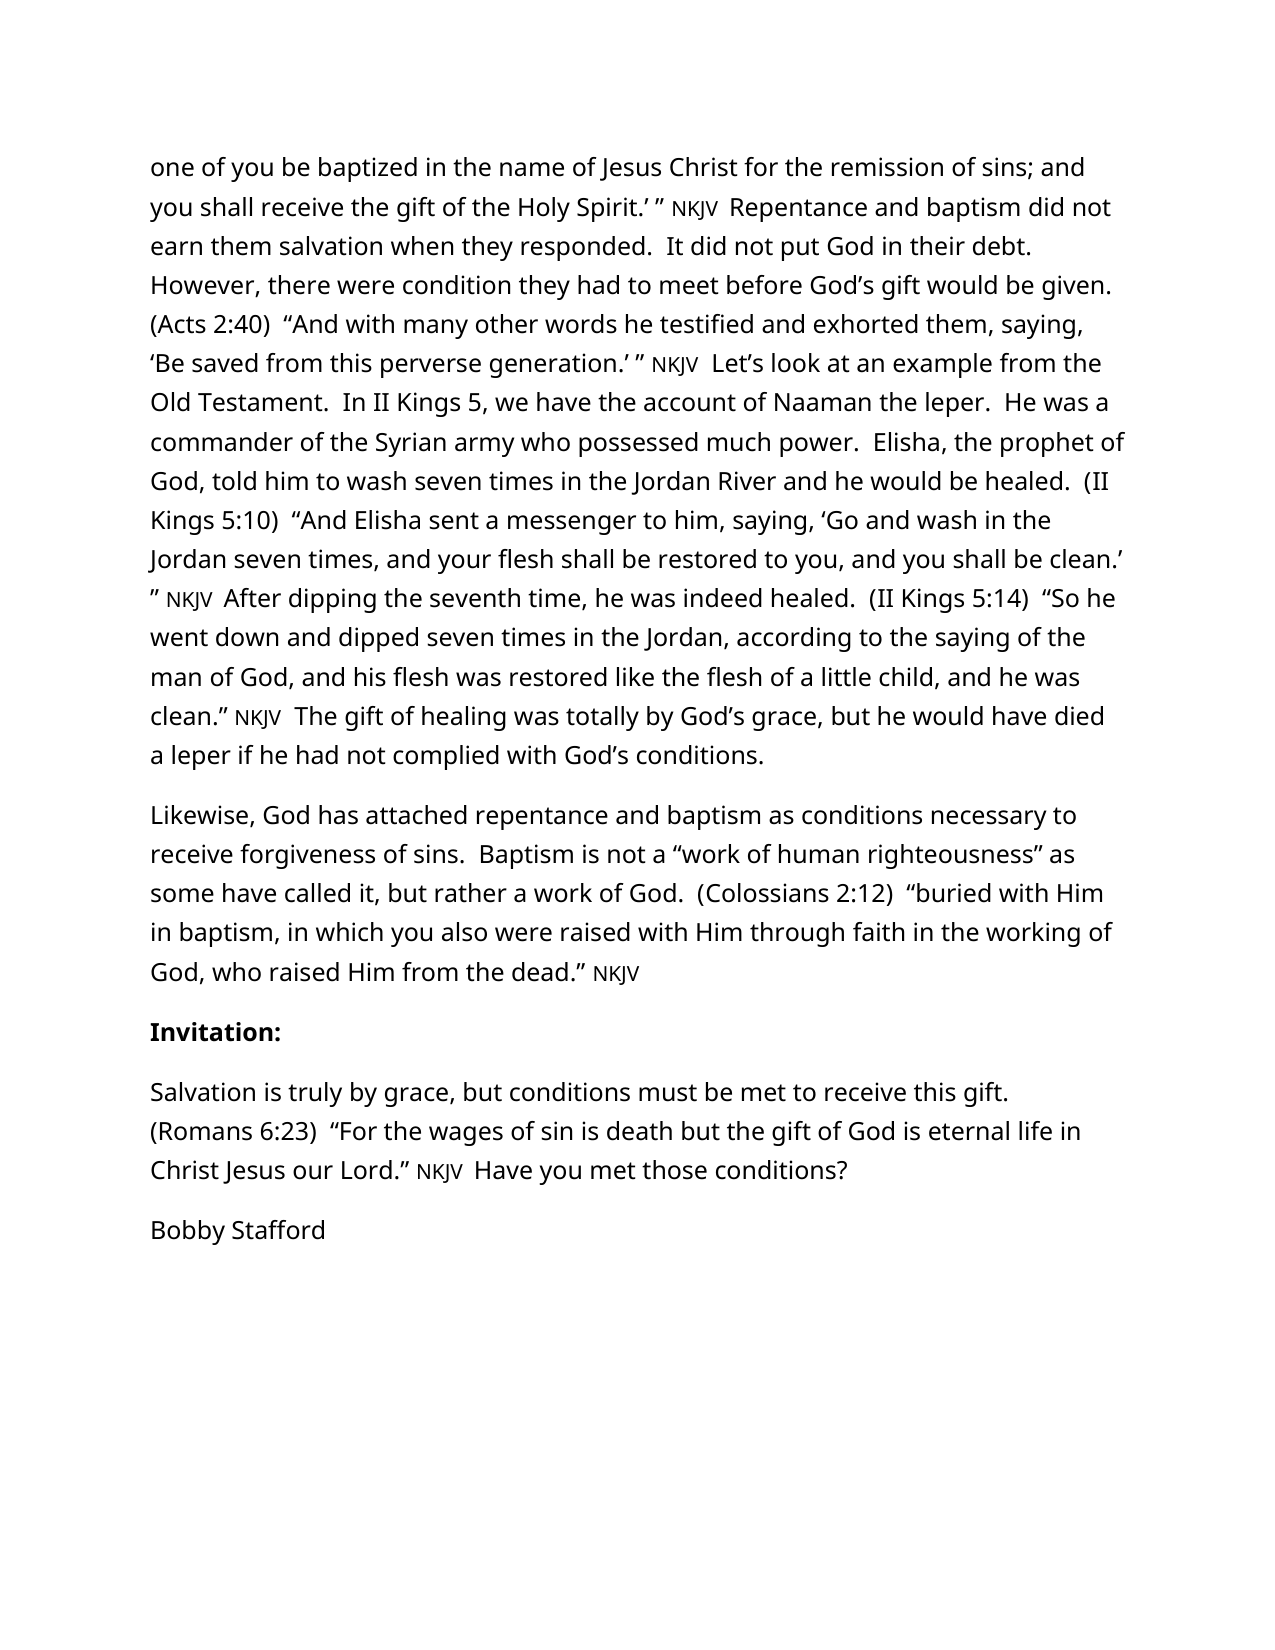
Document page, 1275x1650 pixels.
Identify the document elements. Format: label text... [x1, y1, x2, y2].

text Bobby Stafford [150, 1212, 1125, 1247]
text Invitation: [150, 1014, 1125, 1048]
text Salvation is truly by grace, but conditions must be met to receive this gift. (Romans 6:23) “For the wages of sin is death but the gift of God is eternal life in Christ Jesus our Lord.” NKJV Have you met those conditions? [150, 1074, 1125, 1187]
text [150, 150, 1125, 772]
text Likewise, God has attached repentance and baptism as conditions necessary to receive forgiveness of sins. Baptism is not a “work of human righteousness” as some have called it, but rather a work of God. (Colossians 2:12) “buried with Him in baptism, in which you also were raised with Him through faith in the working of God, who raised Him from the dead.” NKJV [150, 797, 1125, 988]
